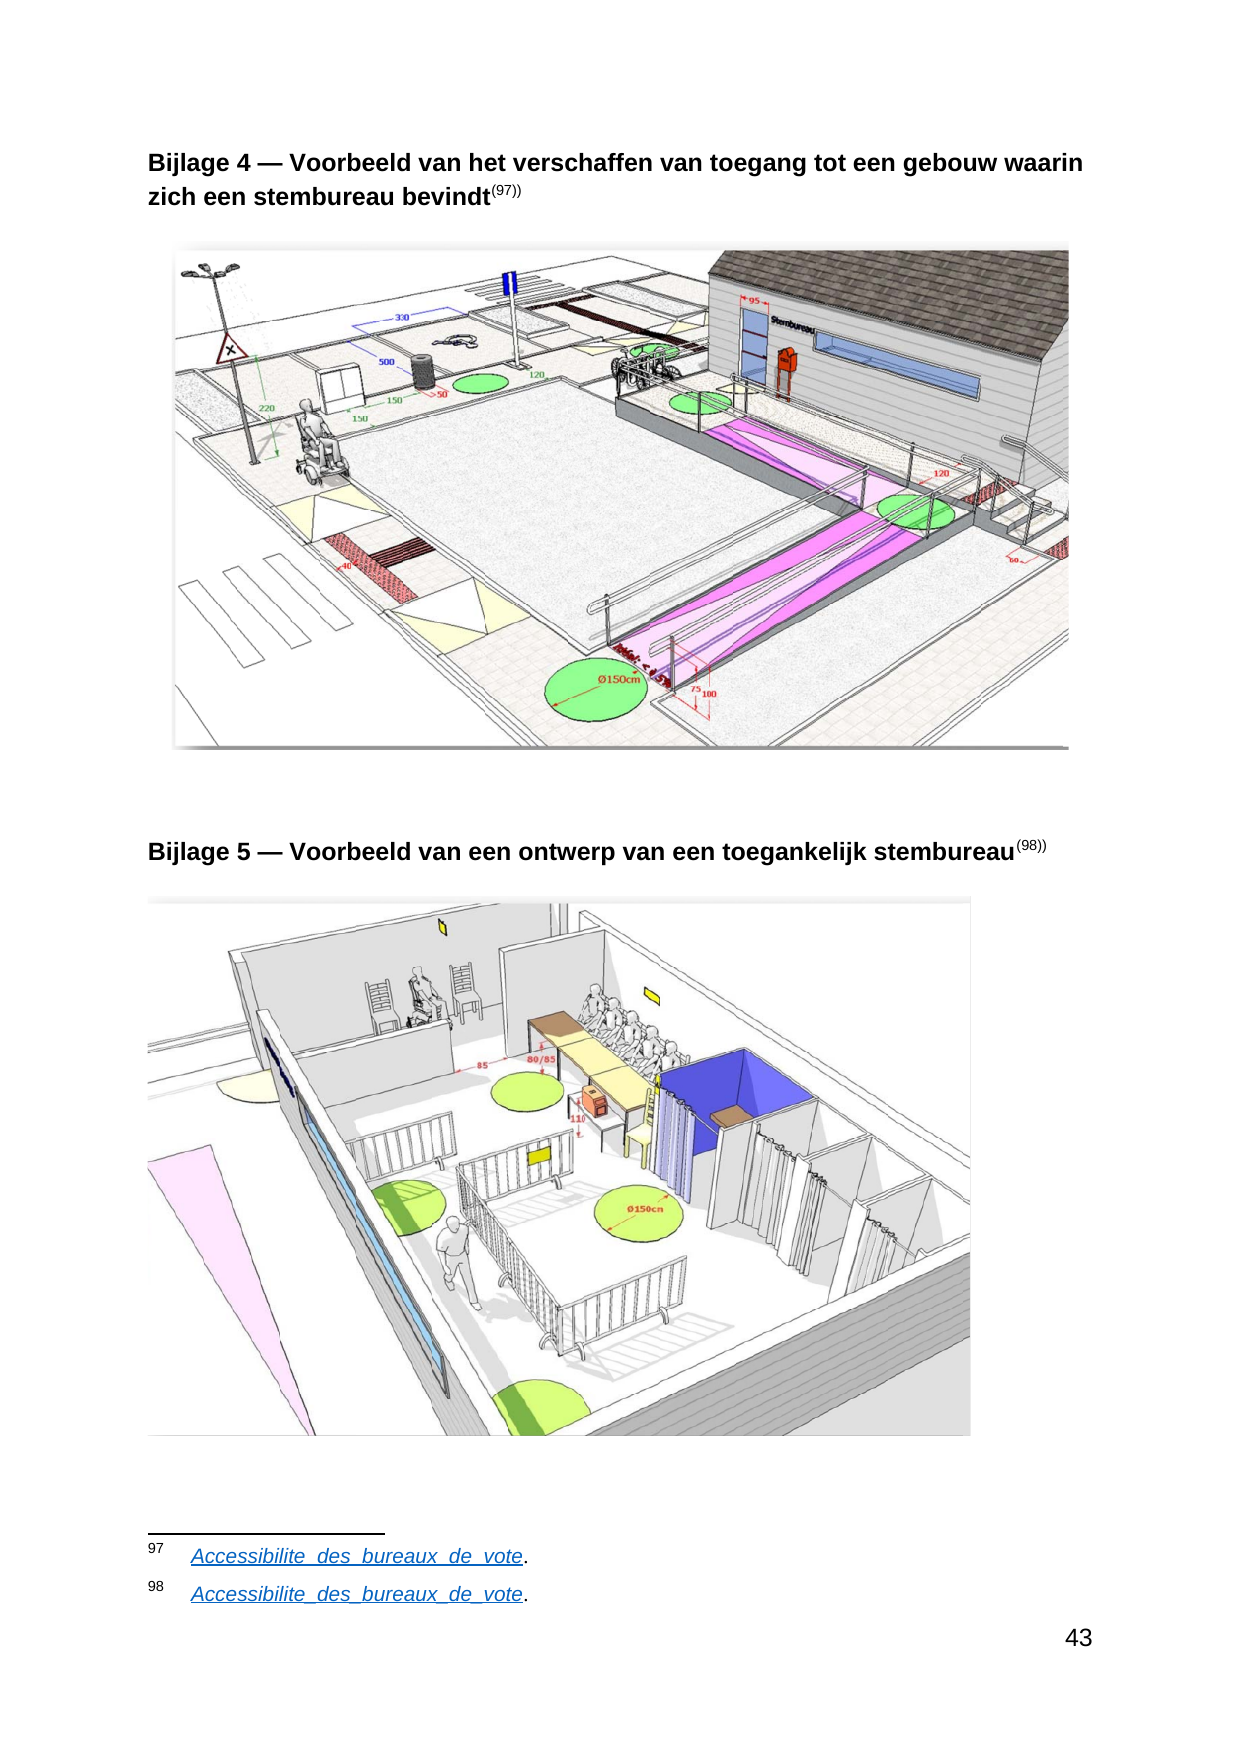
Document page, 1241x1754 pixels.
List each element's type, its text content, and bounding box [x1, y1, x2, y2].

picture [171, 241, 1069, 750]
picture [147, 896, 971, 1436]
subtitle Bijlage 5 — Voorbeeld van een ontwerp van een toegankelijk stembureau()) [148, 837, 1092, 866]
subtitle Bijlage 4 — Voorbeeld van het verschaffen van toegang tot een gebouw waarin zich een stembureau bevindt()) [148, 148, 1092, 211]
